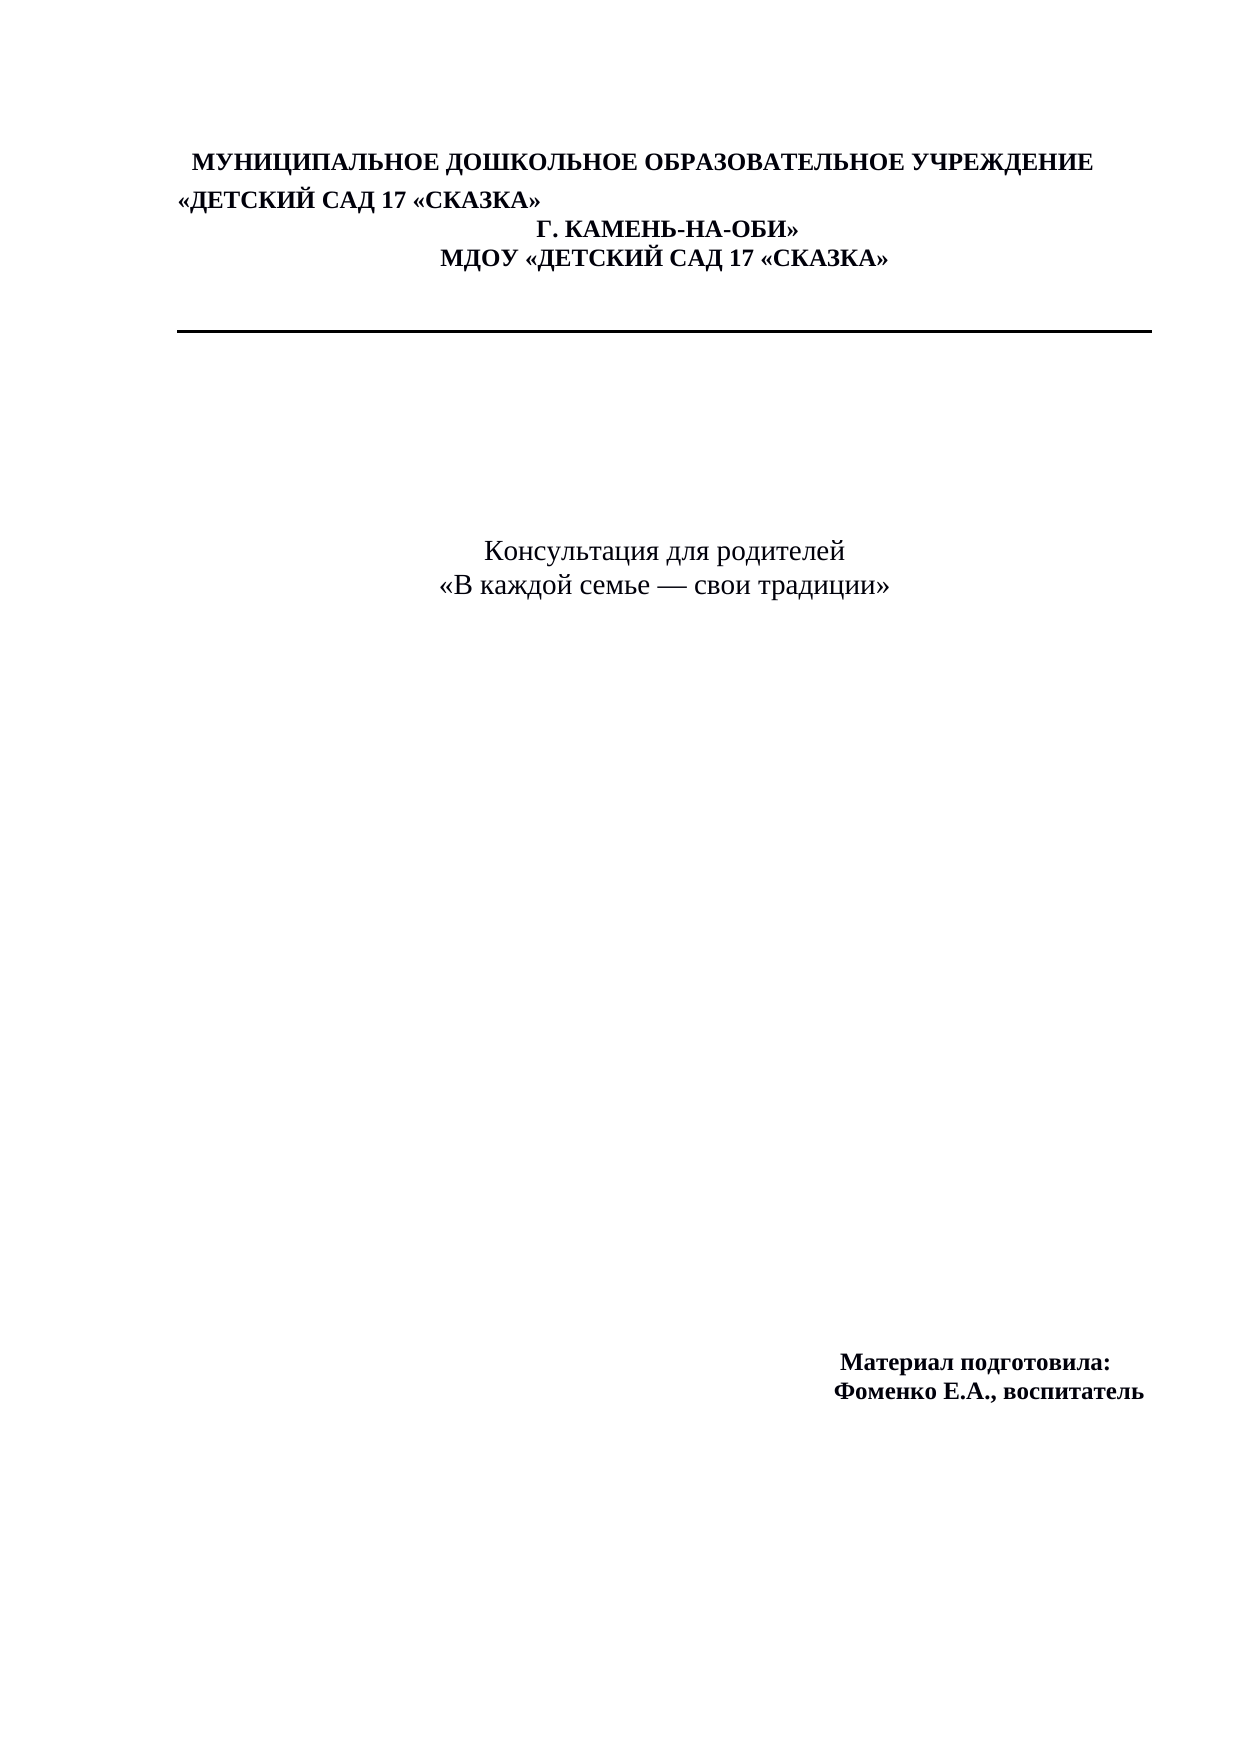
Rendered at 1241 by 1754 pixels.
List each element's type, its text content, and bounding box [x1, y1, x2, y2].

text Консультация для родителей [177, 533, 1152, 567]
text Материал подготовила: [177, 1347, 1152, 1376]
text «В каждой семье — свои традиции» [177, 567, 1152, 601]
text МДОУ «ДЕТСКИЙ САД 17 «СКАЗКА» [177, 243, 1152, 330]
text Г. КАМЕНЬ-НА-ОБИ» [177, 214, 1152, 243]
text МУНИЦИПАЛЬНОЕ ДОШКОЛЬНОЕ ОБРАЗОВАТЕЛЬНОЕ УЧРЕЖДЕНИЕ «ДЕТСКИЙ САД 17 «СКАЗКА» [177, 118, 1152, 214]
text Фоменко Е.А., воспитатель [177, 1376, 1152, 1405]
